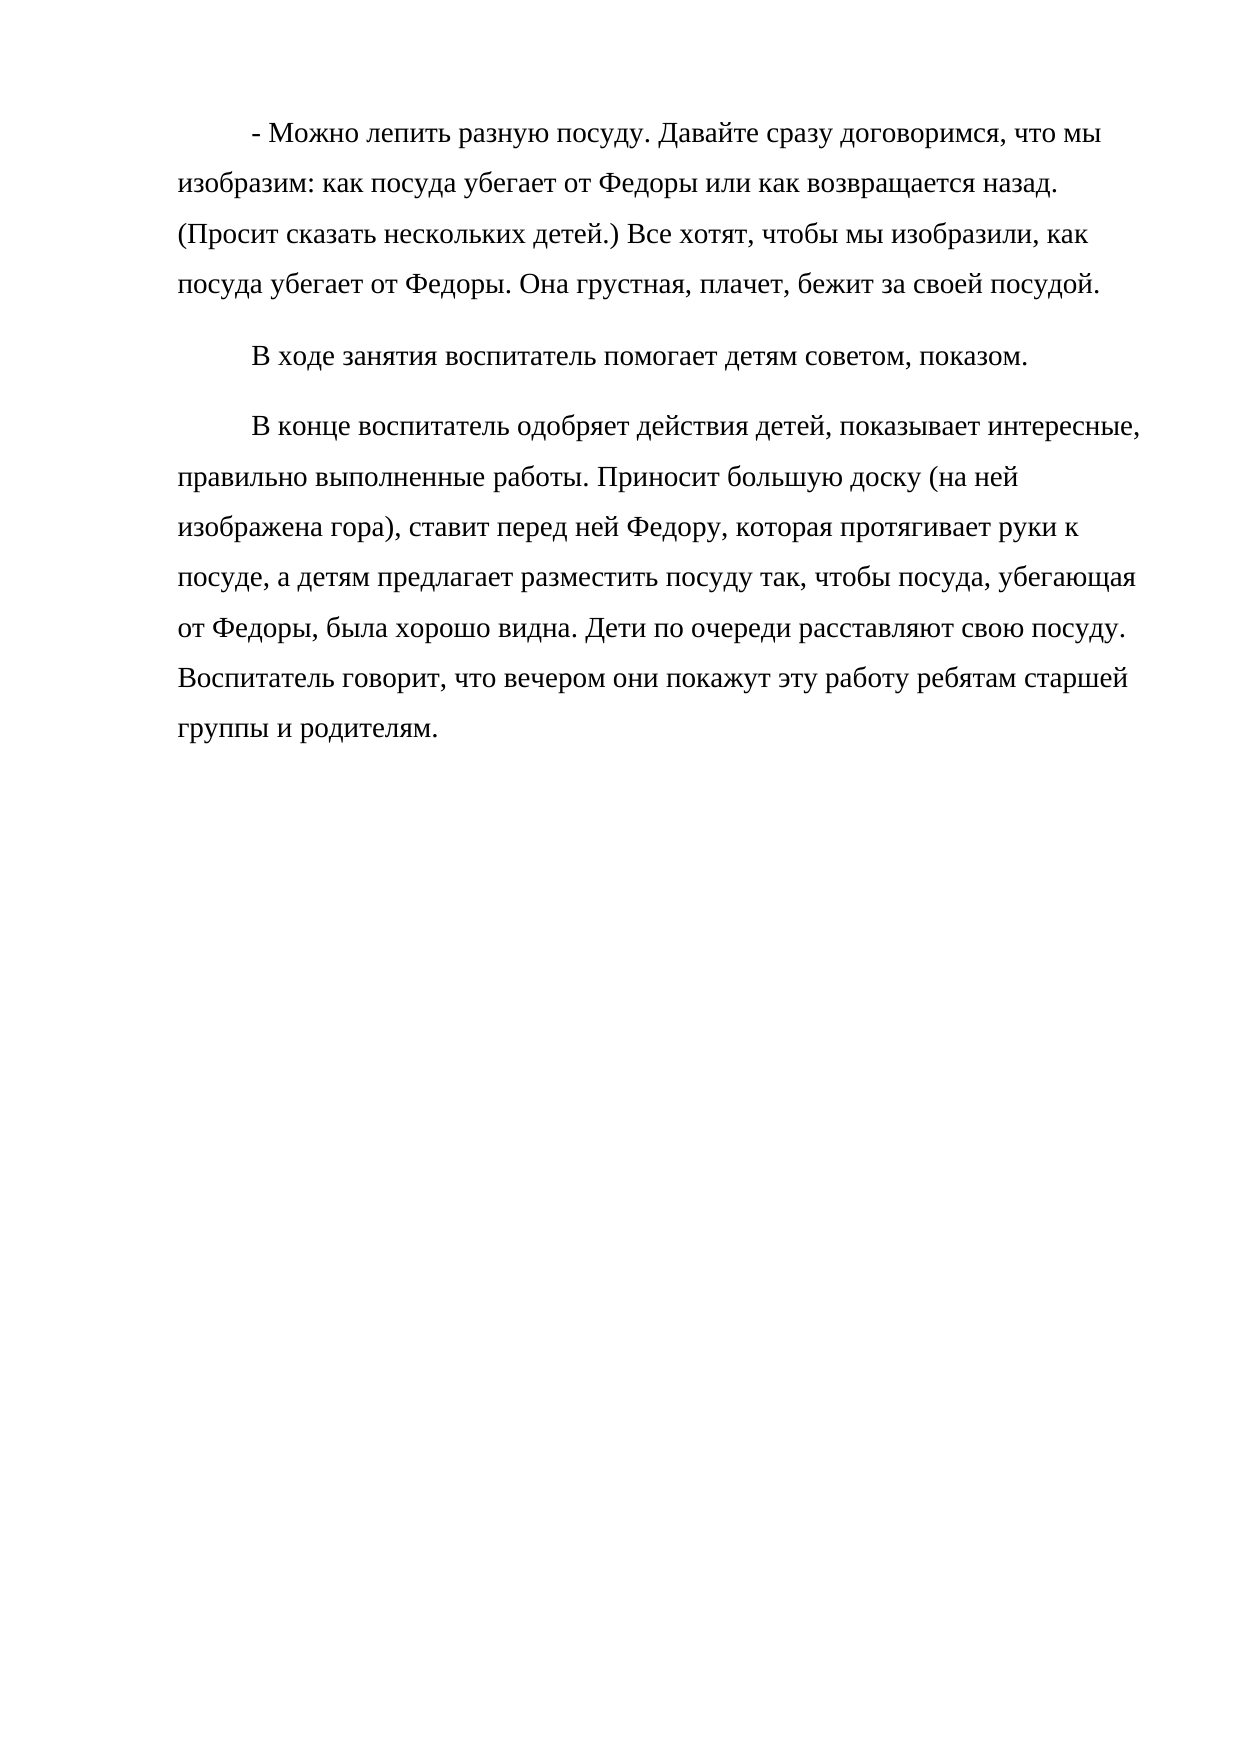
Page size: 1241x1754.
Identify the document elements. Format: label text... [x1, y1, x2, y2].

text посуде, а детям предлагает разместить посуду так, чтобы посуда, убегающая от Федоры, была хорошо видна. Дети по очереди расставляют свою посуду. Воспитатель говорит, что вечером они покажут эту работу ребятам старшей группы и родителям. [177, 559, 1138, 744]
text изображена гора), ставит перед ней Федору, которая протягивает руки к [177, 510, 1163, 543]
list Можно лепить разную посуду. Давайте сразу договоримся, что мы изобразим: как посуда убегает от Федоры или как возвращается назад. (Просит сказать нескольких детей.) Все хотят, чтобы мы изобразили, как посуда убегает от Федоры. Она грустная, плачет, бежит за своей посудой. [177, 115, 1102, 300]
text В ходе занятия воспитатель помогает детям советом, показом. [251, 338, 1163, 371]
text В конце воспитатель одобряет действия детей, показывает интересные, правильно выполненные работы. Приносит большую доску (на ней [177, 408, 1142, 493]
